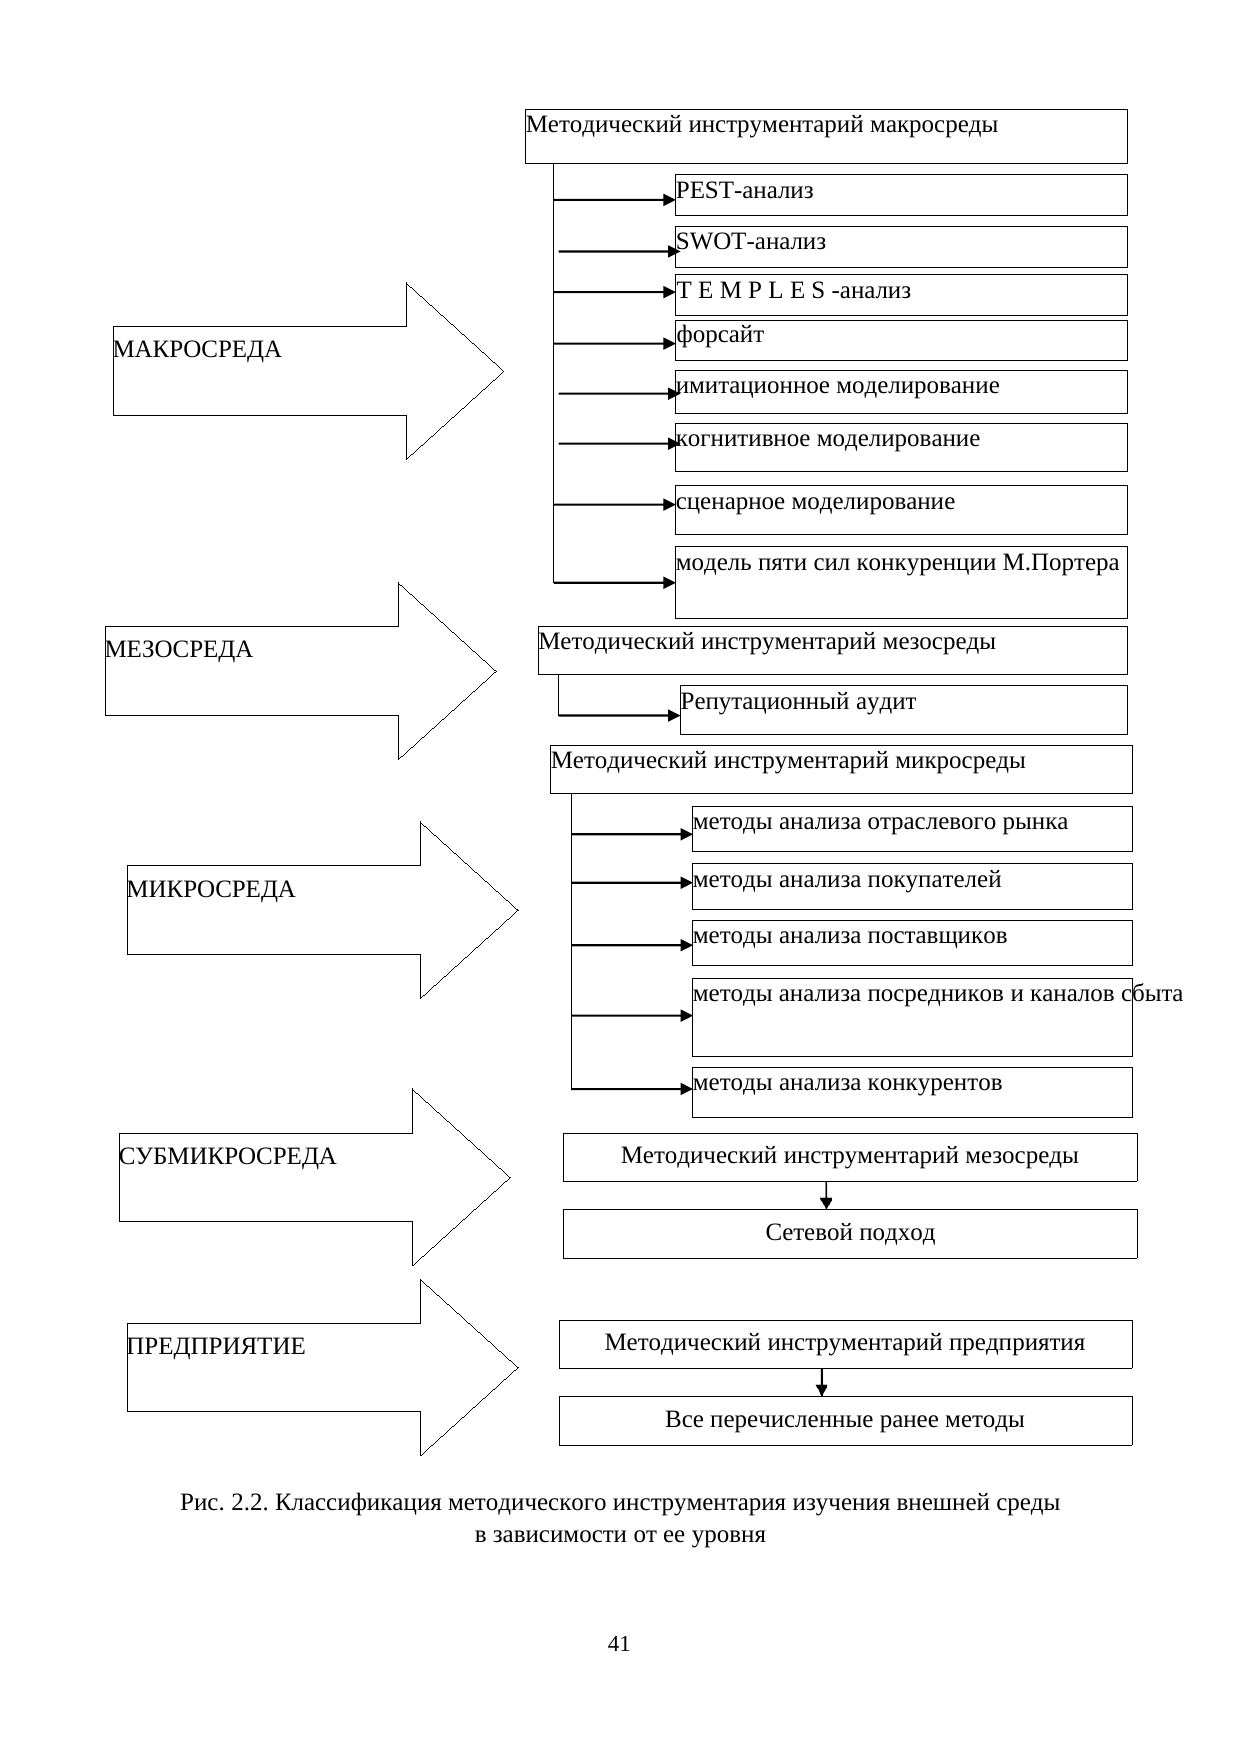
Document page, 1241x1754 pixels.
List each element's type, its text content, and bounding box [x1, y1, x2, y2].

text Рис. 2.2. Классификация методического инструментария изучения внешней среды в зависимости от ее уровня [180, 1487, 1067, 1548]
picture [819, 1182, 833, 1209]
picture [815, 1369, 828, 1396]
